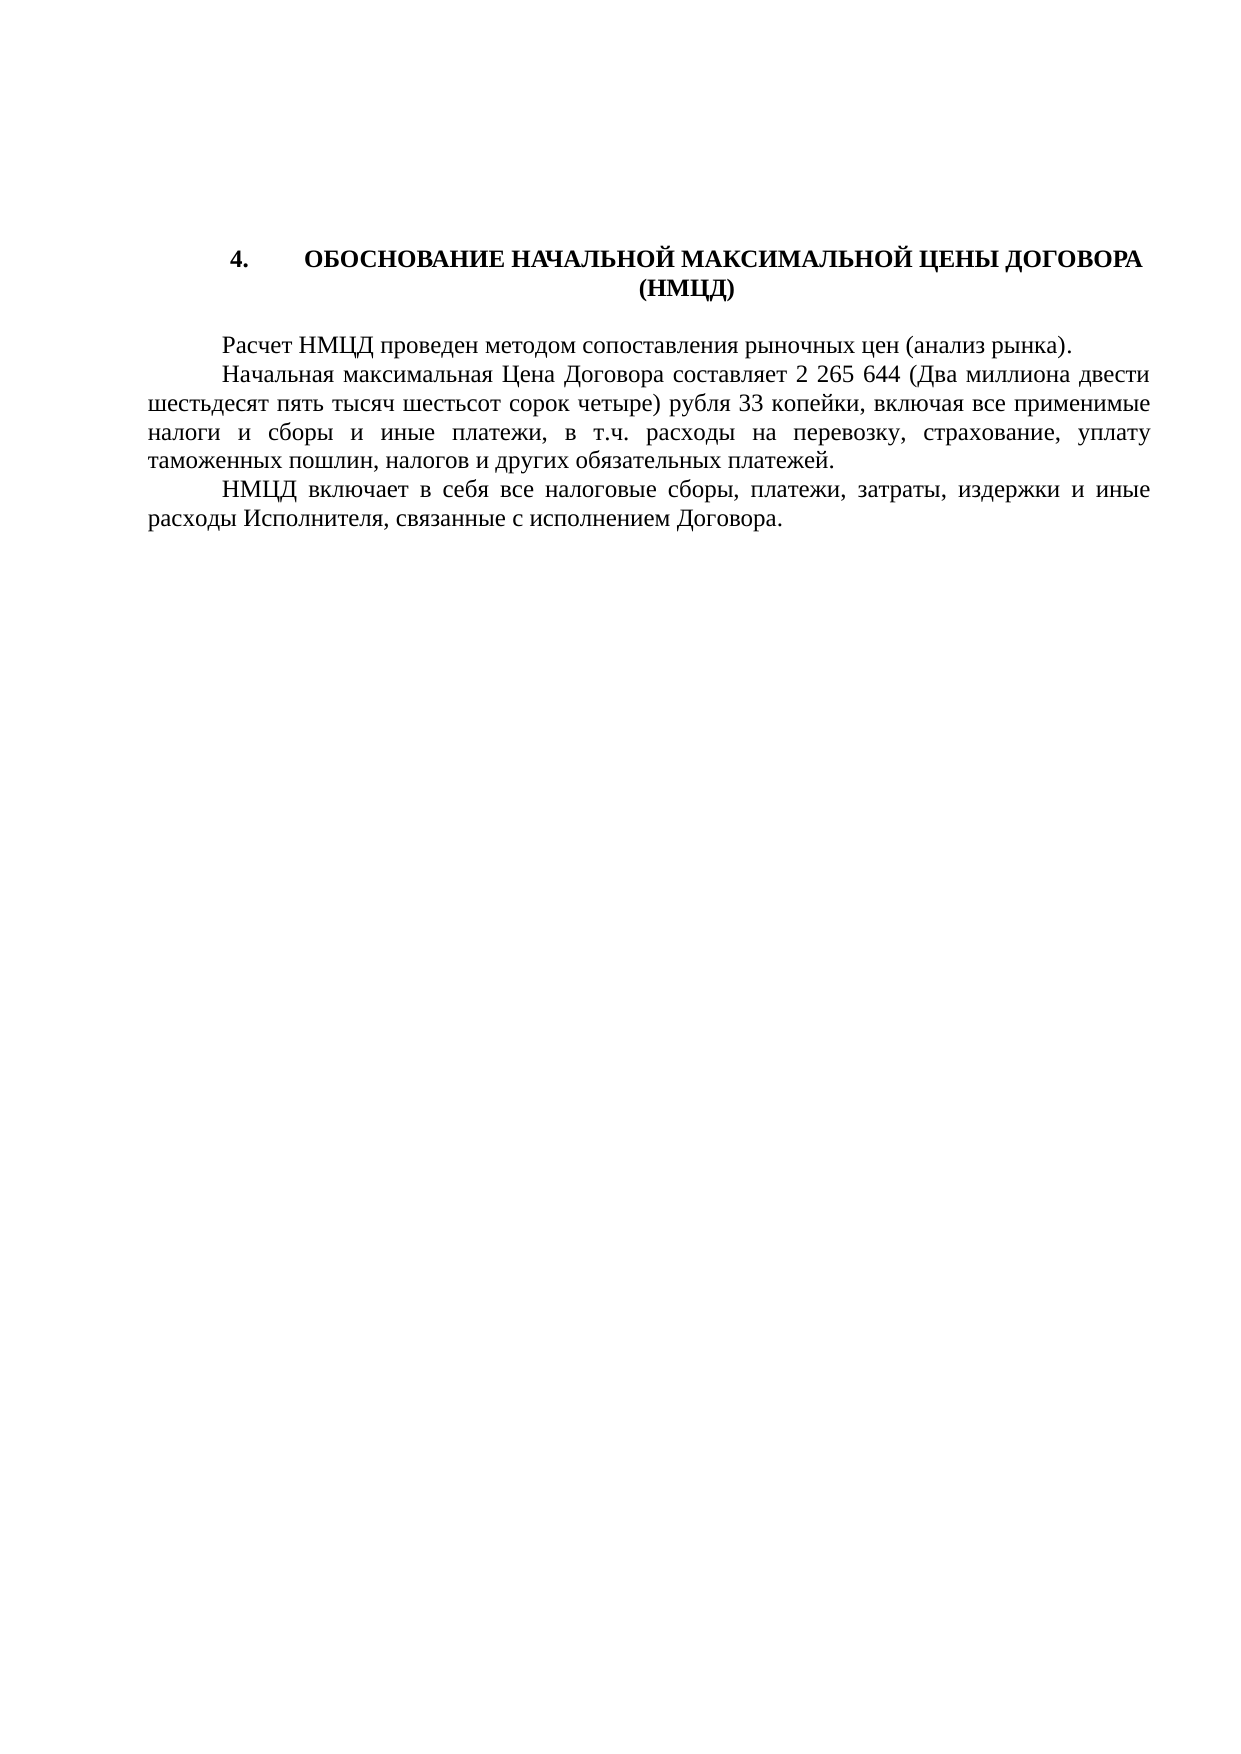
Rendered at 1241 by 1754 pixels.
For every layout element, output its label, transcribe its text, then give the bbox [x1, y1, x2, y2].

list ОБОСНОВАНИЕ НАЧАЛЬНОЙ МАКСИМАЛЬНОЙ ЦЕНЫ ДОГОВОРА (НМЦД) [222, 244, 1152, 302]
text Расчет НМЦД проведен методом сопоставления рыночных цен (анализ рынка). [148, 330, 1152, 359]
text Начальная максимальная Цена Договора составляет 2 265 644 (Два миллиона двести шестьдесят пять тысяч шестьсот сорок четыре) рубля 33 копейки, включая все применимые налоги и сборы и иные платежи, в т.ч. расходы на перевозку, страхование, уплату таможенных пошлин, налогов и других обязательных платежей. [148, 359, 1152, 474]
text НМЦД включает в себя все налоговые сборы, платежи, затраты, издержки и иные расходы Исполнителя, связанные с исполнением Договора. [148, 474, 1152, 532]
